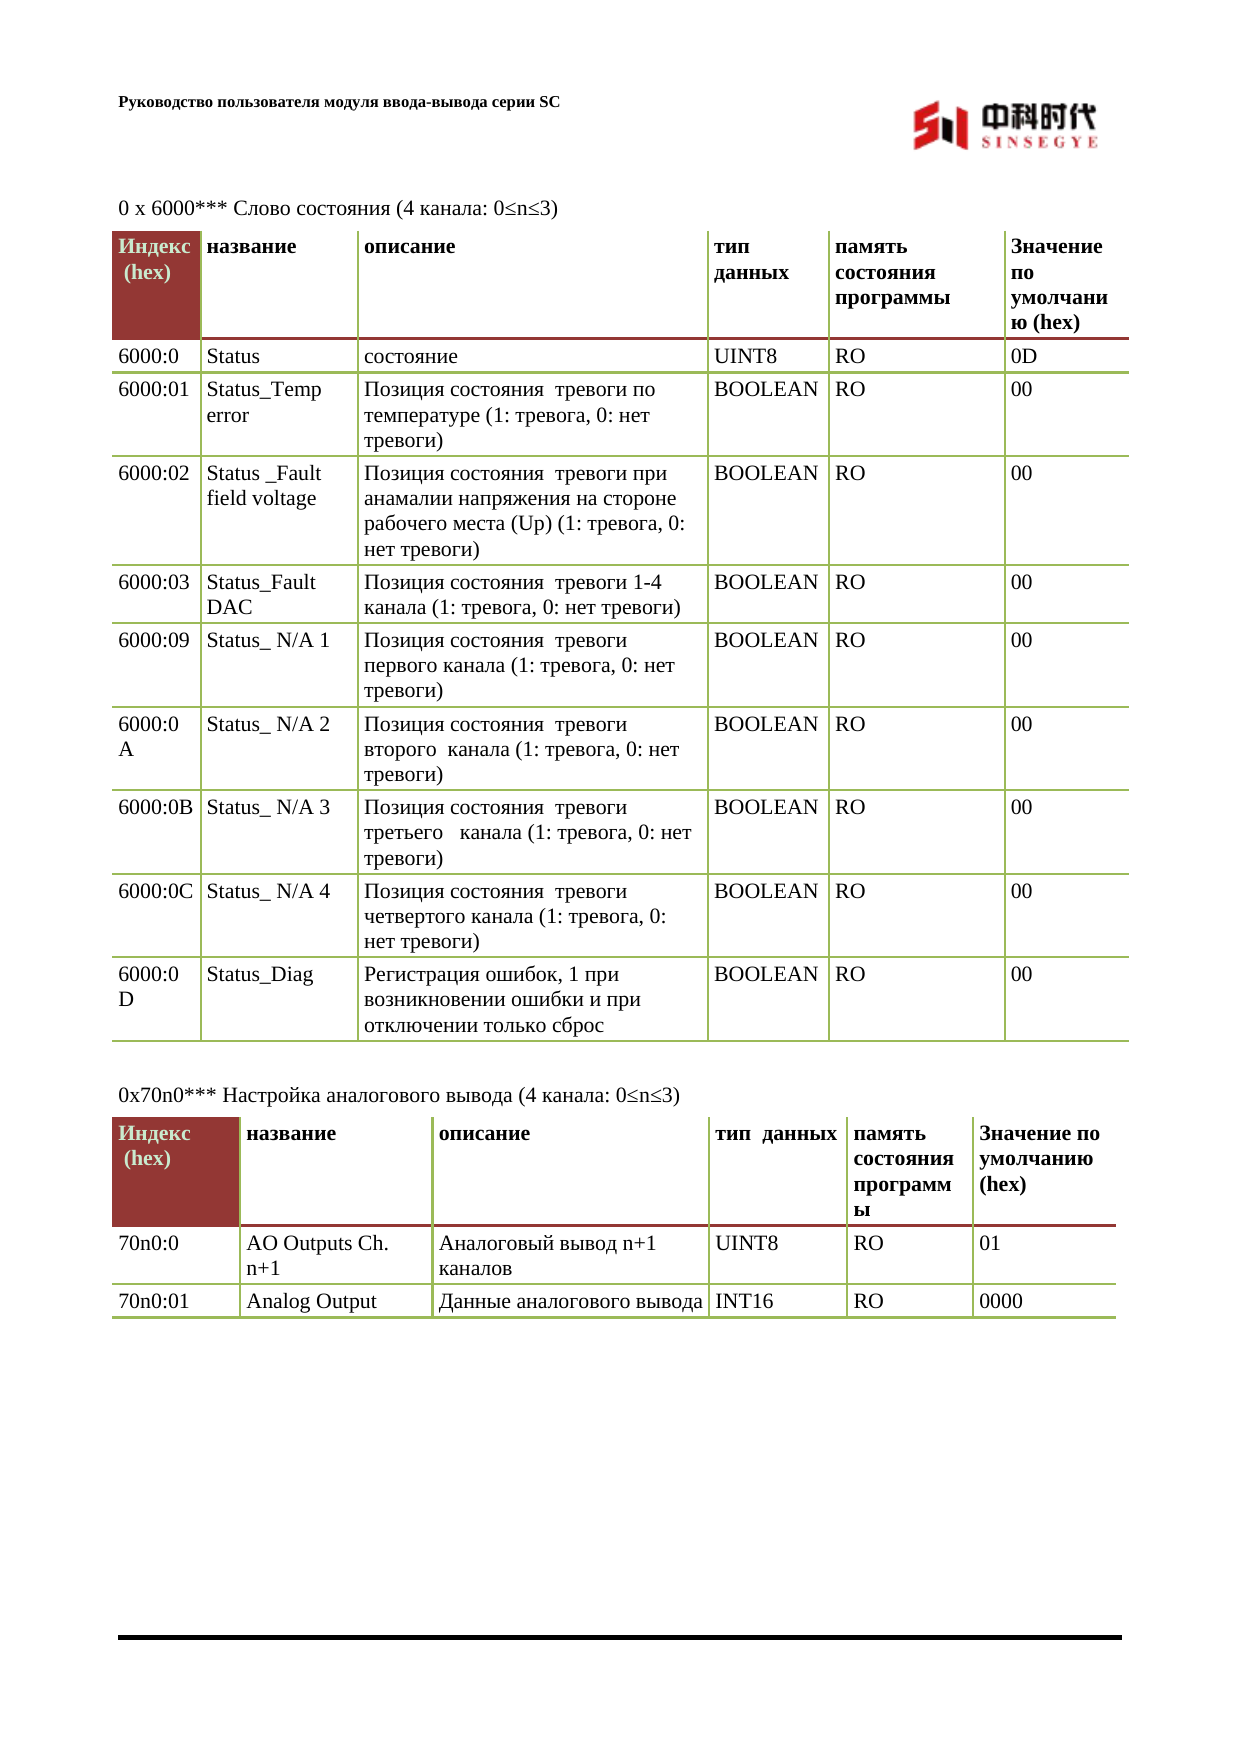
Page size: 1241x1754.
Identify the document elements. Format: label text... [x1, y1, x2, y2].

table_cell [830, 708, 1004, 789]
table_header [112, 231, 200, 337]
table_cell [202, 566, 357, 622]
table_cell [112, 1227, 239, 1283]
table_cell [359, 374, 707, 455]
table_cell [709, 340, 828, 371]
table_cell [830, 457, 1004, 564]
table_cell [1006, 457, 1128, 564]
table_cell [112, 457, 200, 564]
text 0x70n0*** Настройка аналогового вывода (4 канала: 0≤n≤3) [118, 1082, 1122, 1107]
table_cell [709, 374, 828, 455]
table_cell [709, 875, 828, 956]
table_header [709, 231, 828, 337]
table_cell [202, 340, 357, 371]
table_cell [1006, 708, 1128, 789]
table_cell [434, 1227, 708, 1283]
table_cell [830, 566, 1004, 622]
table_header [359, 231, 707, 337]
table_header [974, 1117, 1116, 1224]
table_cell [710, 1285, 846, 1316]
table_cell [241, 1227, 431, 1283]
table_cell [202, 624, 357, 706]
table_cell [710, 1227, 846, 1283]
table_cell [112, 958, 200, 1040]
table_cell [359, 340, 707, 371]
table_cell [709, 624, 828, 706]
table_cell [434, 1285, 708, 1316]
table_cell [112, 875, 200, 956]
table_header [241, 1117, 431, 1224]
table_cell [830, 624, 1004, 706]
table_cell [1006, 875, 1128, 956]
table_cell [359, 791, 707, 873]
text 0 x 6000*** Слово состояния (4 канала: 0≤n≤3) [118, 195, 1122, 221]
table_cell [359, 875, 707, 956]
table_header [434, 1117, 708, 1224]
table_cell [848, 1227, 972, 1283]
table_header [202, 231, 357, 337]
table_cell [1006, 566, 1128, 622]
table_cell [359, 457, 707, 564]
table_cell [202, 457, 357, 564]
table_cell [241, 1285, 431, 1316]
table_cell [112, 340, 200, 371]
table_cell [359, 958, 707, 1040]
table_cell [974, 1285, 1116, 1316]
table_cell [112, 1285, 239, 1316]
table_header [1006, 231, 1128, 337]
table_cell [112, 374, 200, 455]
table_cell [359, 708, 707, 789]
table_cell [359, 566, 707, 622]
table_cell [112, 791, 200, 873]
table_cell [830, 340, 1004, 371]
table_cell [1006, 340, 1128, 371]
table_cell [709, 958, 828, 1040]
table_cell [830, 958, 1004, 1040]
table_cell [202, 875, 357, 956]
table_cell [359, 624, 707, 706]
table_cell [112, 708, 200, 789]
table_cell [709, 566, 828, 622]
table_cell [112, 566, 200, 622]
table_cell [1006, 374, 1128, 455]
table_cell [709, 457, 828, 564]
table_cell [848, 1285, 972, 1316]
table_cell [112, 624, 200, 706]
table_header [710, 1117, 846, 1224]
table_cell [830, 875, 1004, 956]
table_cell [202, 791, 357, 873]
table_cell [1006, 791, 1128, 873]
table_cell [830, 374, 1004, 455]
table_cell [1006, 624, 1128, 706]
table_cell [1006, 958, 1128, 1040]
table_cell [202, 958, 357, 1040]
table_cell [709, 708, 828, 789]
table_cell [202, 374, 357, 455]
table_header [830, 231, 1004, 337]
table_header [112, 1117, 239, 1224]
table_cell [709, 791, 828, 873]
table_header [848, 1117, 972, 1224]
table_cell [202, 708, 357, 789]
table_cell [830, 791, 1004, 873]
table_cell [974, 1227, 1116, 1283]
